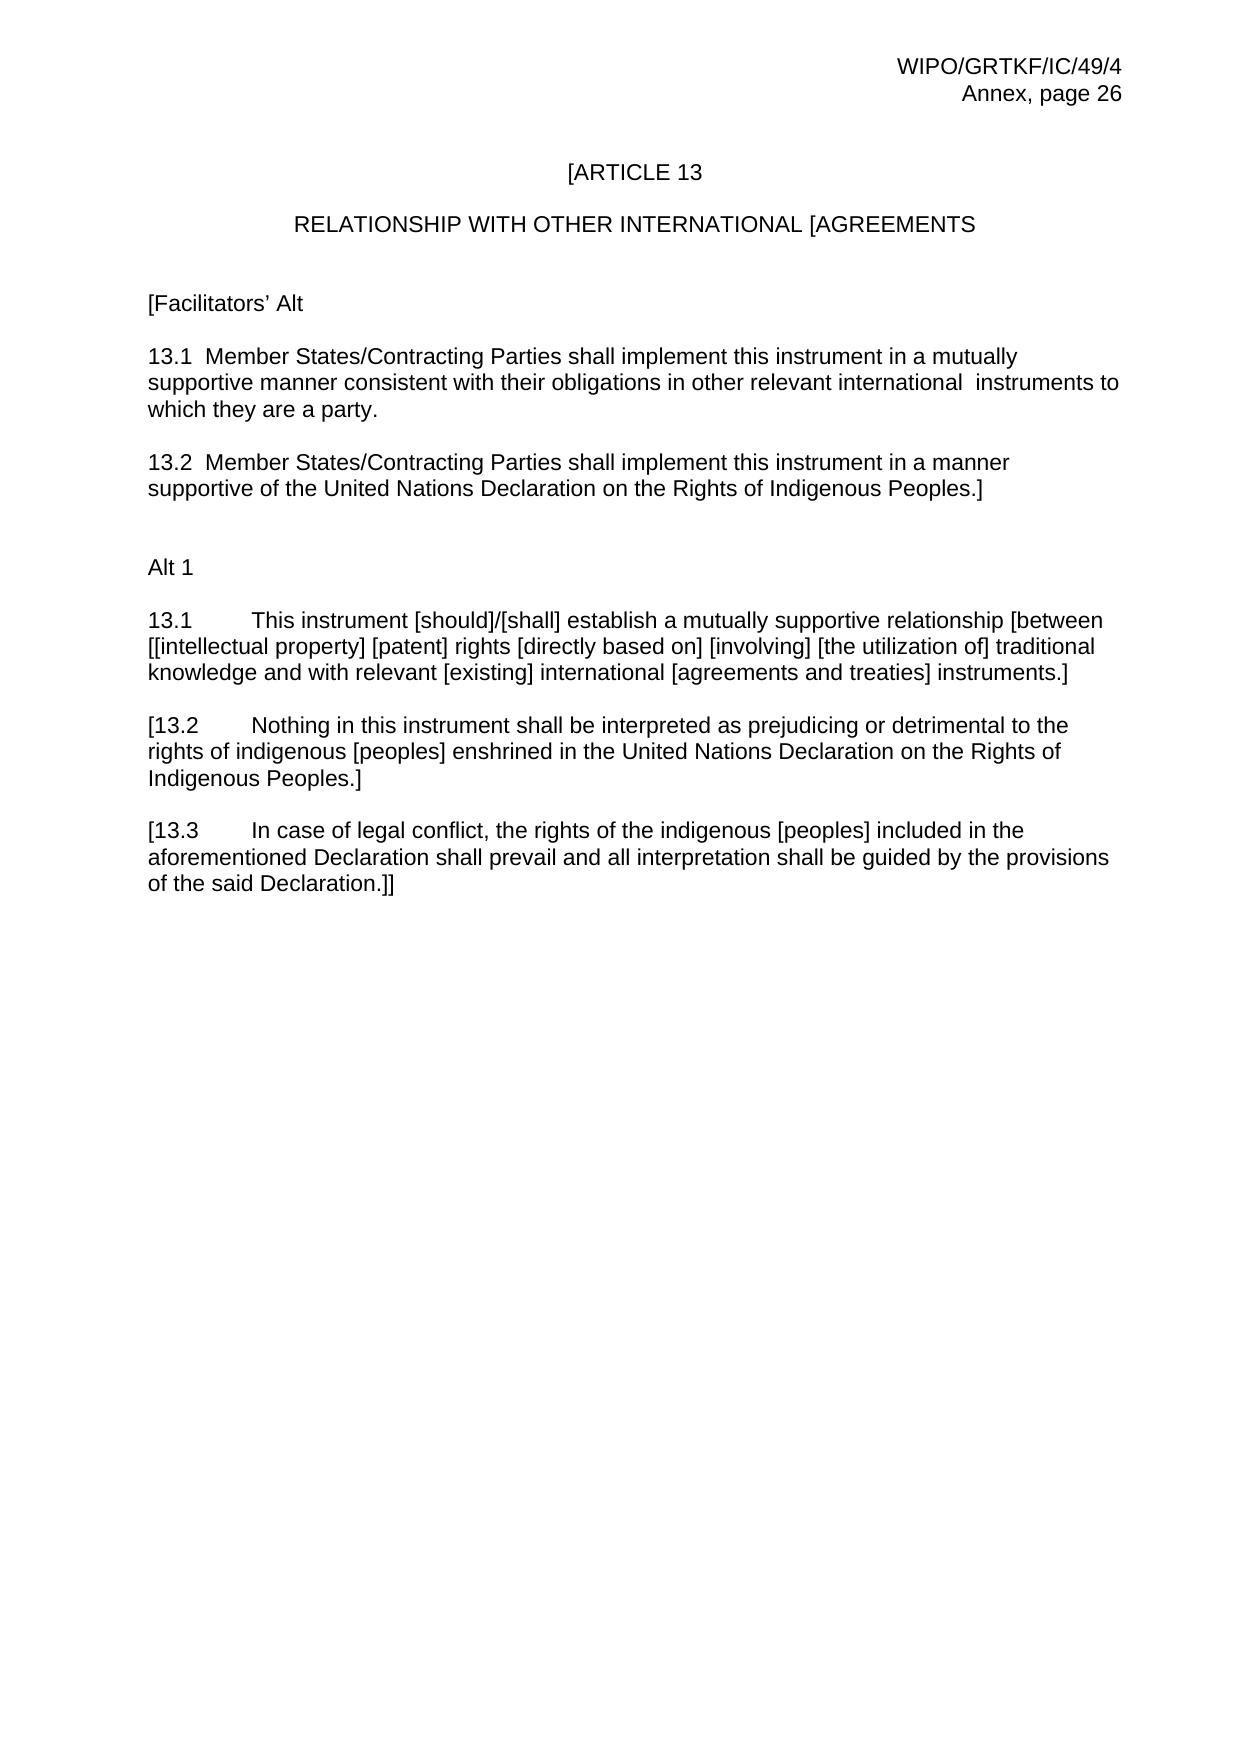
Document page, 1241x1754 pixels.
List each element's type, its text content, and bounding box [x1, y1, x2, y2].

text Alt 1 [148, 554, 1122, 580]
text [13.2 Nothing in this instrument shall be interpreted as prejudicing or detrimental to the rights of indigenous [peoples] enshrined in the United Nations Declaration on the Rights of Indigenous Peoples.] [148, 712, 1122, 791]
text [13.3 In case of legal conflict, the rights of the indigenous [peoples] included in the aforementioned Declaration shall prevail and all interpretation shall be guided by the provisions of the said Declaration.]] [148, 817, 1122, 896]
text RELATIONSHIP WITH OTHER INTERNATIONAL [AGREEMENTS [148, 211, 1122, 238]
text 13.2 Member States/Contracting Parties shall implement this instrument in a manner supportive of the United Nations Declaration on the Rights of Indigenous Peoples.] [148, 448, 1122, 501]
text [ARTICLE 13 [148, 158, 1122, 185]
text 13.1 This instrument [should]/[shall] establish a mutually supportive relationship [between [[intellectual property] [patent] rights [directly based on] [involving] [the utilization of] traditional knowledge and with relevant [existing] international [agreements and treaties] instruments.] [148, 607, 1122, 686]
text [Facilitators’ Alt [148, 290, 1122, 317]
text 13.1 Member States/Contracting Parties shall implement this instrument in a mutually supportive manner consistent with their obligations in other relevant international instruments to which they are a party. [148, 343, 1122, 422]
